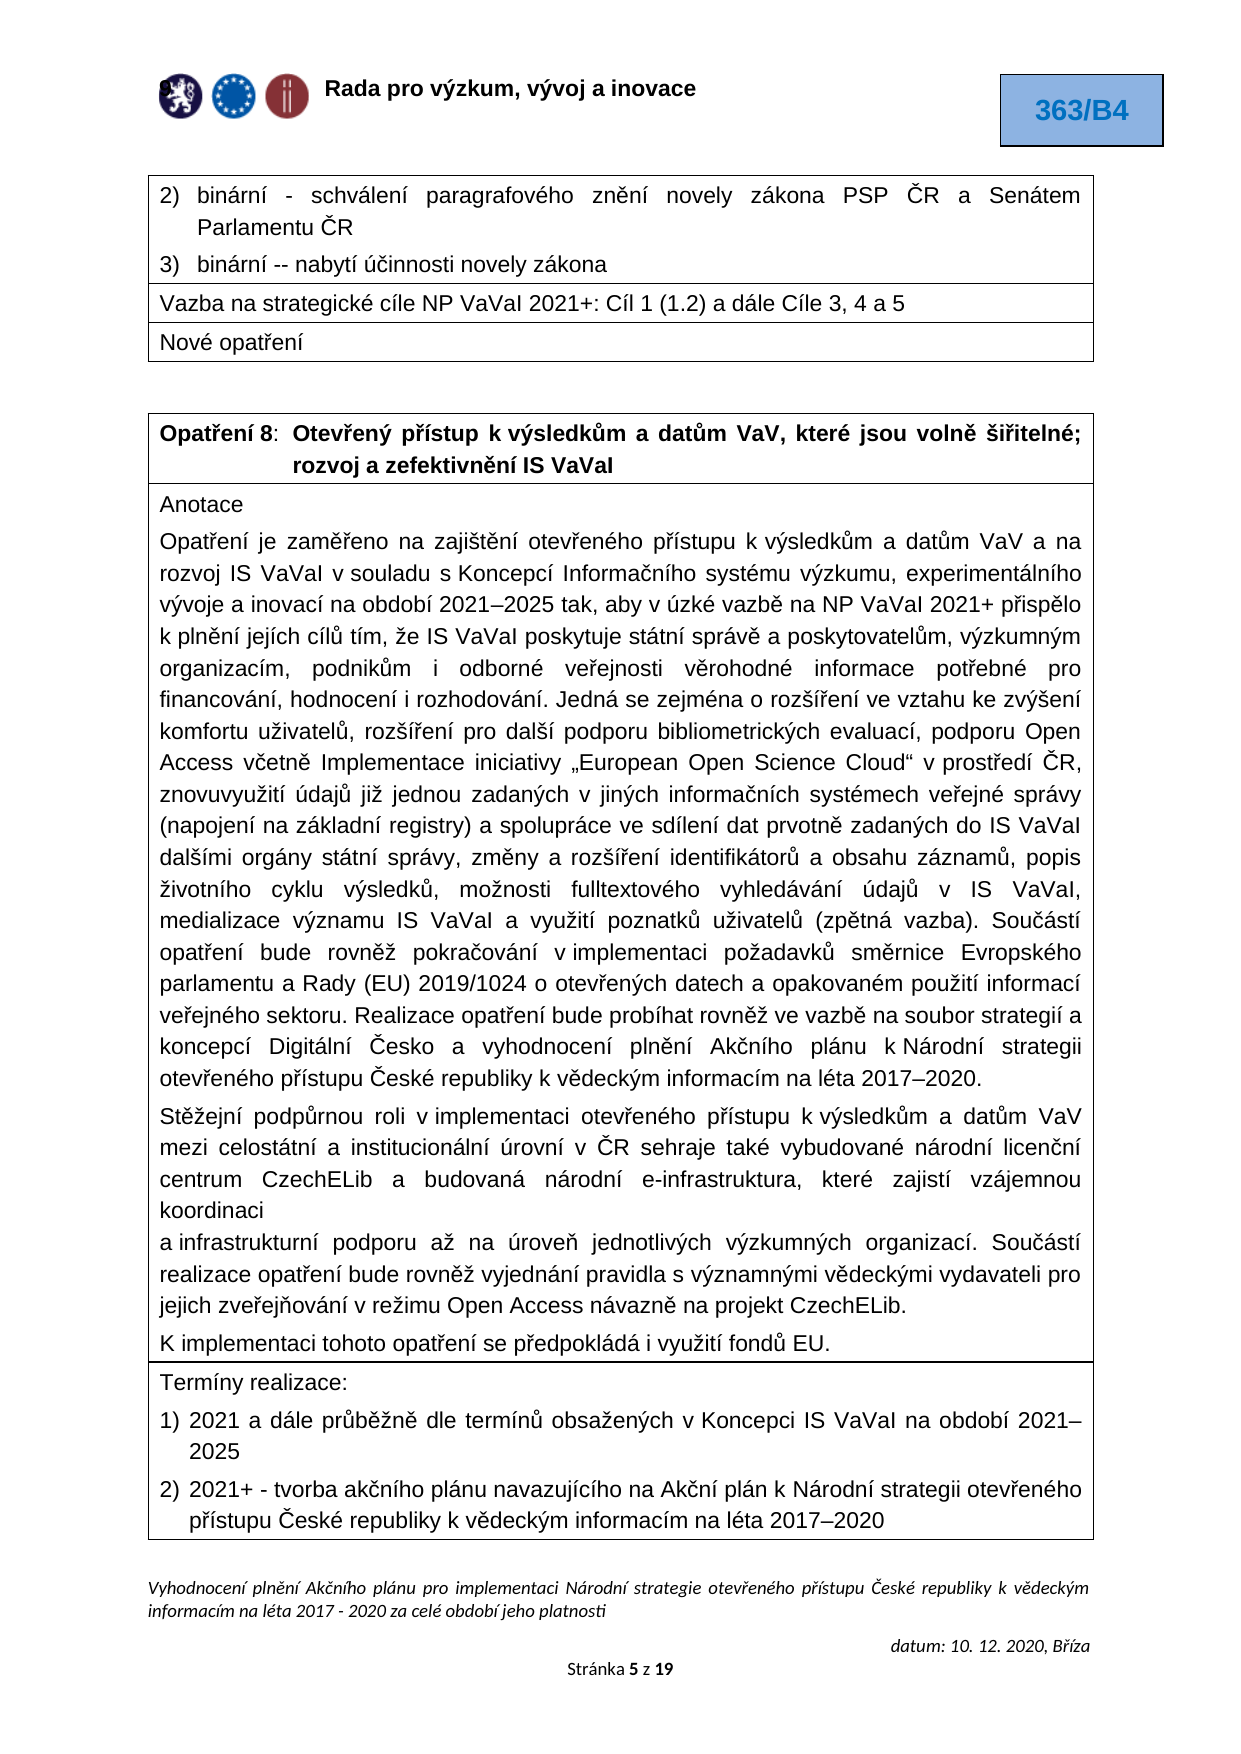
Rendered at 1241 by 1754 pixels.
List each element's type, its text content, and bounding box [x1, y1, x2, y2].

table_cell Termíny realizace: 2021 a dále průběžně dle termínů obsažených v Koncepci IS VaVaI na období 2021–2025 2021+ - tvorba akčního plánu navazujícího na Akční plán k Národní strategii otevřeného přístupu České republiky k vědeckým informacím na léta 2017–2020 [149, 1363, 1093, 1539]
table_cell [149, 176, 1093, 283]
table_cell Vazba na strategické cíle NP VaVaI 2021+: Cíl 1 (1.2) a dále Cíle 3, 4 a 5 [149, 284, 1093, 322]
table_cell Anotace Opatření je zaměřeno na zajištění otevřeného přístupu k výsledkům a datům VaV a na rozvoj IS VaVaI v souladu s Koncepcí Informačního systému výzkumu, experimentálního vývoje a inovací na období 2021–2025 tak, aby v úzké vazbě na NP VaVaI 2021+ přispělo k plnění jejích cílů tím, že IS VaVaI poskytuje státní správě a poskytovatelům, výzkumným organizacím, podnikům i odborné veřejnosti věrohodné informace potřebné pro financování, hodnocení i rozhodování. Jedná se zejména o rozšíření ve vztahu ke zvýšení komfortu uživatelů, rozšíření pro další podporu bibliometrických evaluací, podporu Open Access včetně Implementace iniciativy „European Open Science Cloud“ v prostředí ČR, znovuvyužití údajů již jednou zadaných v jiných informačních systémech veřejné správy (napojení na základní registry) a spolupráce ve sdílení dat prvotně zadaných do IS VaVaI dalšími orgány státní správy, změny a rozšíření identifikátorů a obsahu záznamů, popis životního cyklu výsledků, možnosti fulltextového vyhledávání údajů v IS VaVaI, medializace významu IS VaVaI a využití poznatků uživatelů (zpětná vazba). Součástí opatření bude rovněž pokračování v implementaci požadavků směrnice Evropského parlamentu a Rady (EU) 2019/1024 o otevřených datech a opakovaném použití informací veřejného sektoru. Realizace opatření bude probíhat rovněž ve vazbě na soubor strategií a koncepcí Digitální Česko a vyhodnocení plnění Akčního plánu k Národní strategii otevřeného přístupu České republiky k vědeckým informacím na léta 2017–2020. Stěžejní podpůrnou roli v implementaci otevřeného přístupu k výsledkům a datům VaV mezi celostátní a institucionální úrovní v ČR sehraje také vybudované národní licenční centrum CzechELib a budovaná národní e-infrastruktura, které zajistí vzájemnou koordinaci a infrastrukturní podporu až na úroveň jednotlivých výzkumných organizací. Součástí realizace opatření bude rovněž vyjednání pravidla s významnými vědeckými vydavateli pro jejich zveřejňování v režimu Open Access návazně na projekt CzechELib. K implementaci tohoto opatření se předpokládá i využití fondů EU. [149, 484, 1093, 1361]
picture [158, 73, 309, 120]
table_cell Nové opatření [149, 323, 1093, 361]
table_header Opatření 8: Otevřený přístup k výsledkům a datům VaV, které jsou volně šiřitelné; rozvoj a zefektivnění IS VaVaI [149, 414, 1093, 483]
